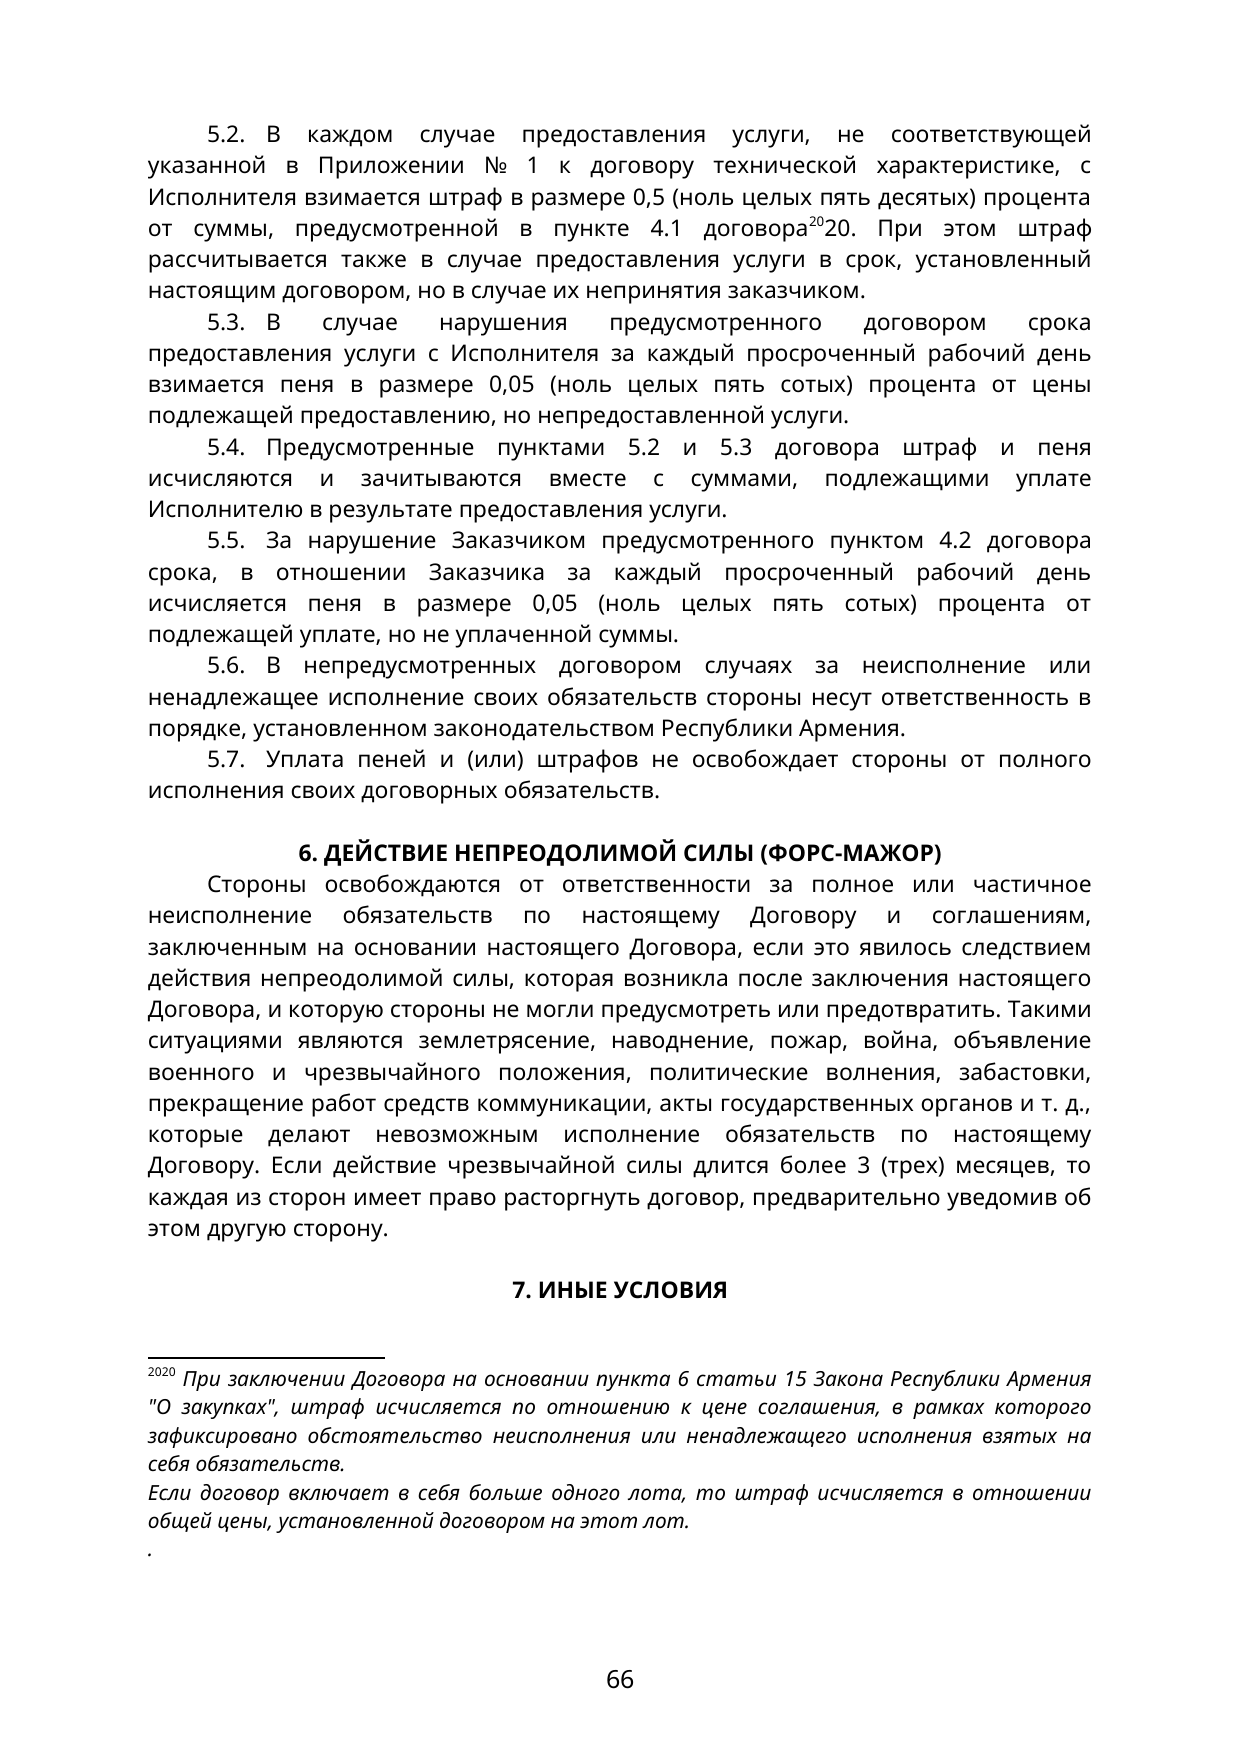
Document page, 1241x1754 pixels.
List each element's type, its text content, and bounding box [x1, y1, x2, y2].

text 6. ДЕЙСТВИЕ НЕПРЕОДОЛИМОЙ СИЛЫ (ФОРС-МАЖОР) [148, 837, 1092, 868]
text 5.6. В непредусмотренных договором случаях за неисполнение или ненадлежащее исполнение своих обязательств стороны несут ответственность в порядке, установленном законодательством Республики Армения. [148, 649, 1092, 743]
text Стороны освобождаются от ответственности за полное или частичное неисполнение обязательств по настоящему Договору и соглашениям, заключенным на основании настоящего Договора, если это явилось следствием действия непреодолимой силы, которая возникла после заключения настоящего Договора, и которую стороны не могли предусмотреть или предотвратить. Такими ситуациями являются землетрясение, наводнение, пожар, война, объявление военного и чрезвычайного положения, политические волнения, забастовки, прекращение работ средств коммуникации, акты государственных органов и т. д., которые делают невозможным исполнение обязательств по настоящему Договору. Если действие чрезвычайной силы длится более 3 (трех) месяцев, то каждая из сторон имеет право расторгнуть договор, предварительно уведомив об этом другую сторону. [148, 868, 1092, 1243]
text 7. ИНЫЕ УСЛОВИЯ [148, 1274, 1092, 1306]
text 5.5. За нарушение Заказчиком предусмотренного пунктом 4.2 договора срока, в отношении Заказчика за каждый просроченный рабочий день исчисляется пеня в размере 0,05 (ноль целых пять сотых) процента от подлежащей уплате, но не уплаченной суммы. [148, 524, 1092, 649]
text 5.4. Предусмотренные пунктами 5.2 и 5.3 договора штраф и пеня исчисляются и зачитываются вместе с суммами, подлежащими уплате Исполнителю в результате предоставления услуги. [148, 431, 1092, 524]
text 5.3. В случае нарушения предусмотренного договором срока предоставления услуги с Исполнителя за каждый просроченный рабочий день взимается пеня в размере 0,05 (ноль целых пять сотых) процента от цены подлежащей предоставлению, но непредоставленной услуги. [148, 306, 1092, 431]
text 5.2. В каждом случае предоставления услуги, не соответствующей указанной в Приложении № 1 к договору технической характеристике, с Исполнителя взимается штраф в размере 0,5 (ноль целых пять десятых) процента от суммы, предусмотренной в пункте 4.1 договора20. При этом штраф рассчитывается также в случае предоставления услуги в срок, установленный настоящим договором, но в случае их непринятия заказчиком. [148, 118, 1092, 306]
text 5.7. Уплата пеней и (или) штрафов не освобождает стороны от полного исполнения своих договорных обязательств. [148, 743, 1092, 806]
